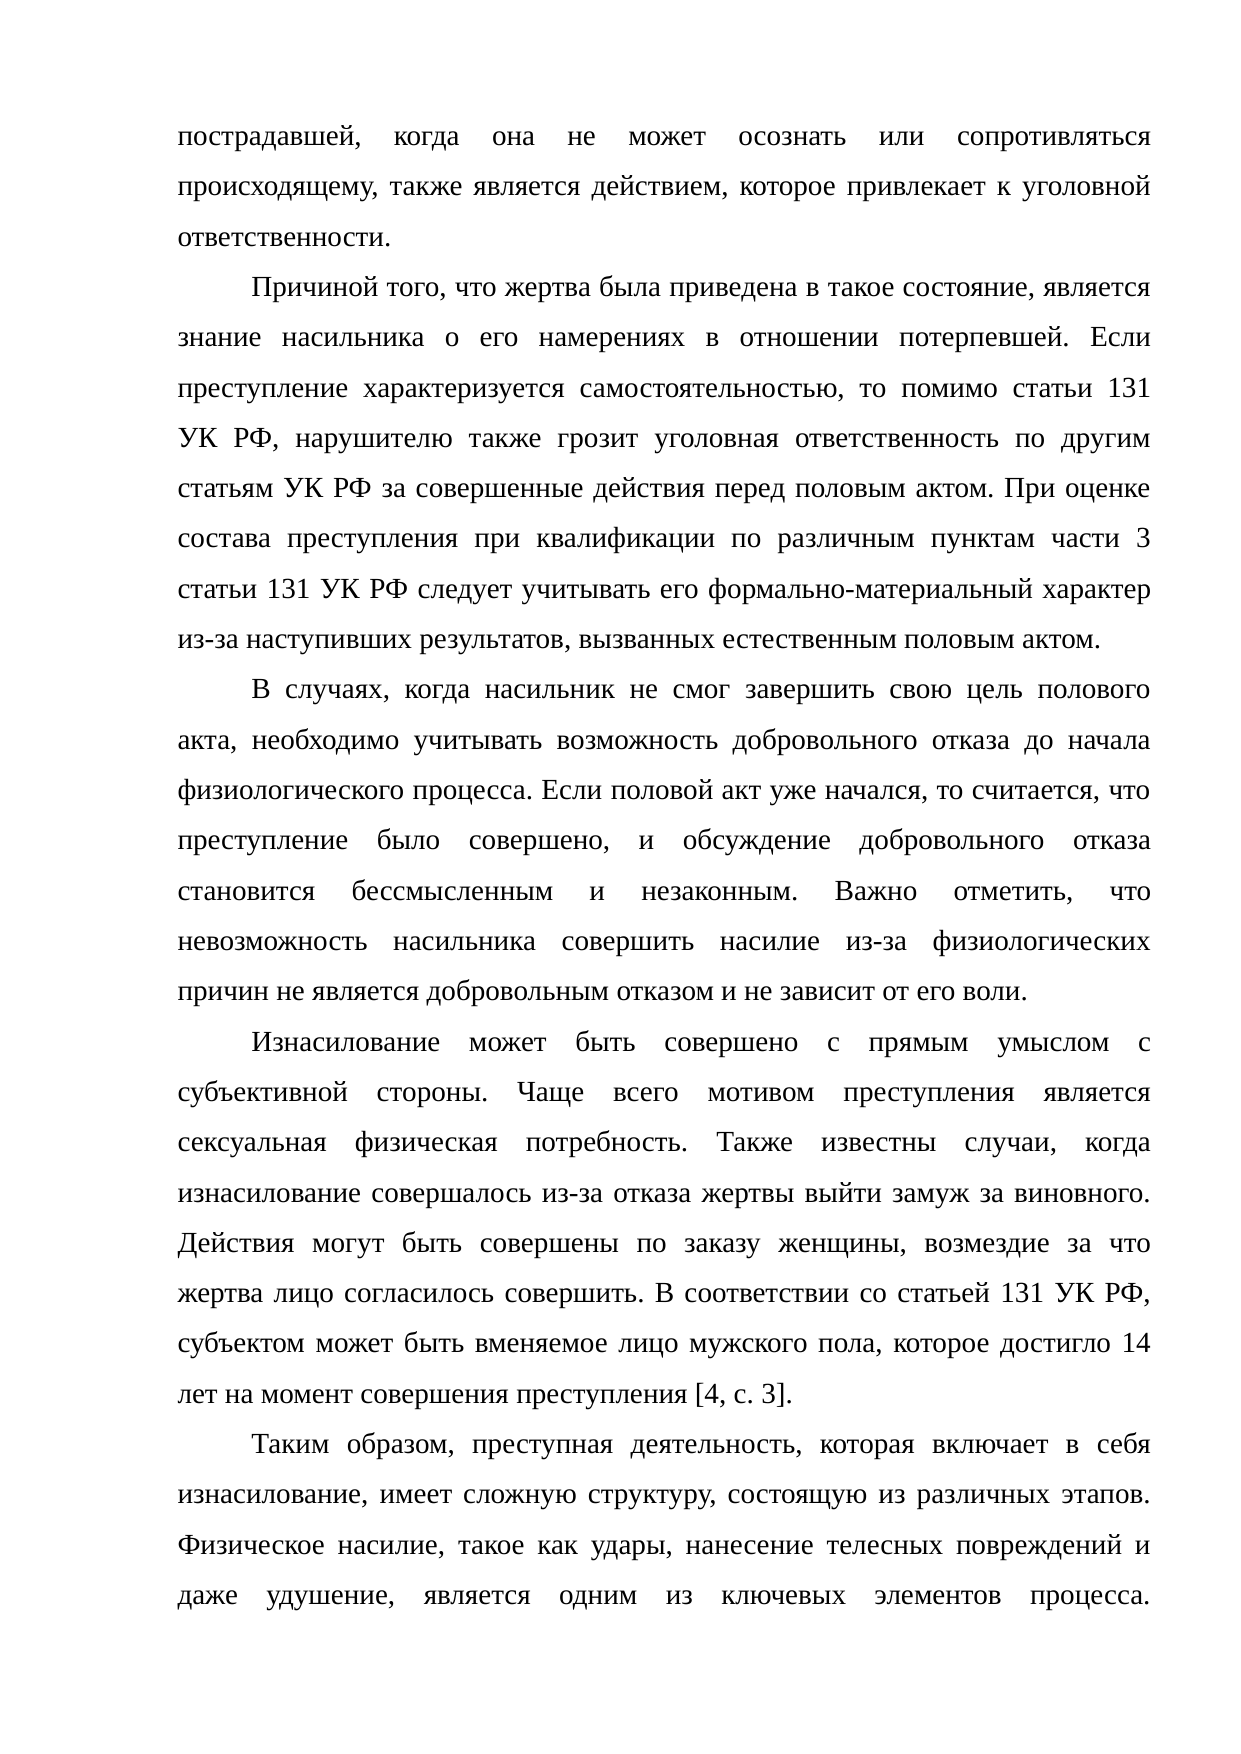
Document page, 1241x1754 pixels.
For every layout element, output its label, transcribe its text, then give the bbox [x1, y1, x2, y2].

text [177, 118, 1152, 252]
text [177, 1426, 1152, 1611]
text В случаях, когда насильник не смог завершить свою цель полового акта, необходимо учитывать возможность добровольного отказа до начала физиологического процесса. Если половой акт уже начался, то считается, что преступление было совершено, и обсуждение добровольного отказа становится бессмысленным и незаконным. Важно отметить, что невозможность насильника совершить насилие из-за физиологических причин не является добровольным отказом и не зависит от его воли. [177, 672, 1152, 1007]
text Изнасилование может быть совершено с прямым умыслом с субъективной стороны. Чаще всего мотивом преступления является сексуальная физическая потребность. Также известны случаи, когда изнасилование совершалось из-за отказа жертвы выйти замуж за виновного. Действия могут быть совершены по заказу женщины, возмездие за что жертва лицо согласилось совершить. В соответствии со статьей 131 УК РФ, субъектом может быть вменяемое лицо мужского пола, которое достигло 14 лет на момент совершения преступления [4, с. 3]. [177, 1024, 1152, 1409]
text Причиной того, что жертва была приведена в такое состояние, является знание насильника о его намерениях в отношении потерпевшей. Если преступление характеризуется самостоятельностью, то помимо статьи 131 УК РФ, нарушителю также грозит уголовная ответственность по другим статьям УК РФ за совершенные действия перед половым актом. При оценке состава преступления при квалификации по различным пунктам части 3 статьи 131 УК РФ следует учитывать его формально-материальный характер из-за наступивших результатов, вызванных естественным половым актом. [177, 269, 1152, 655]
